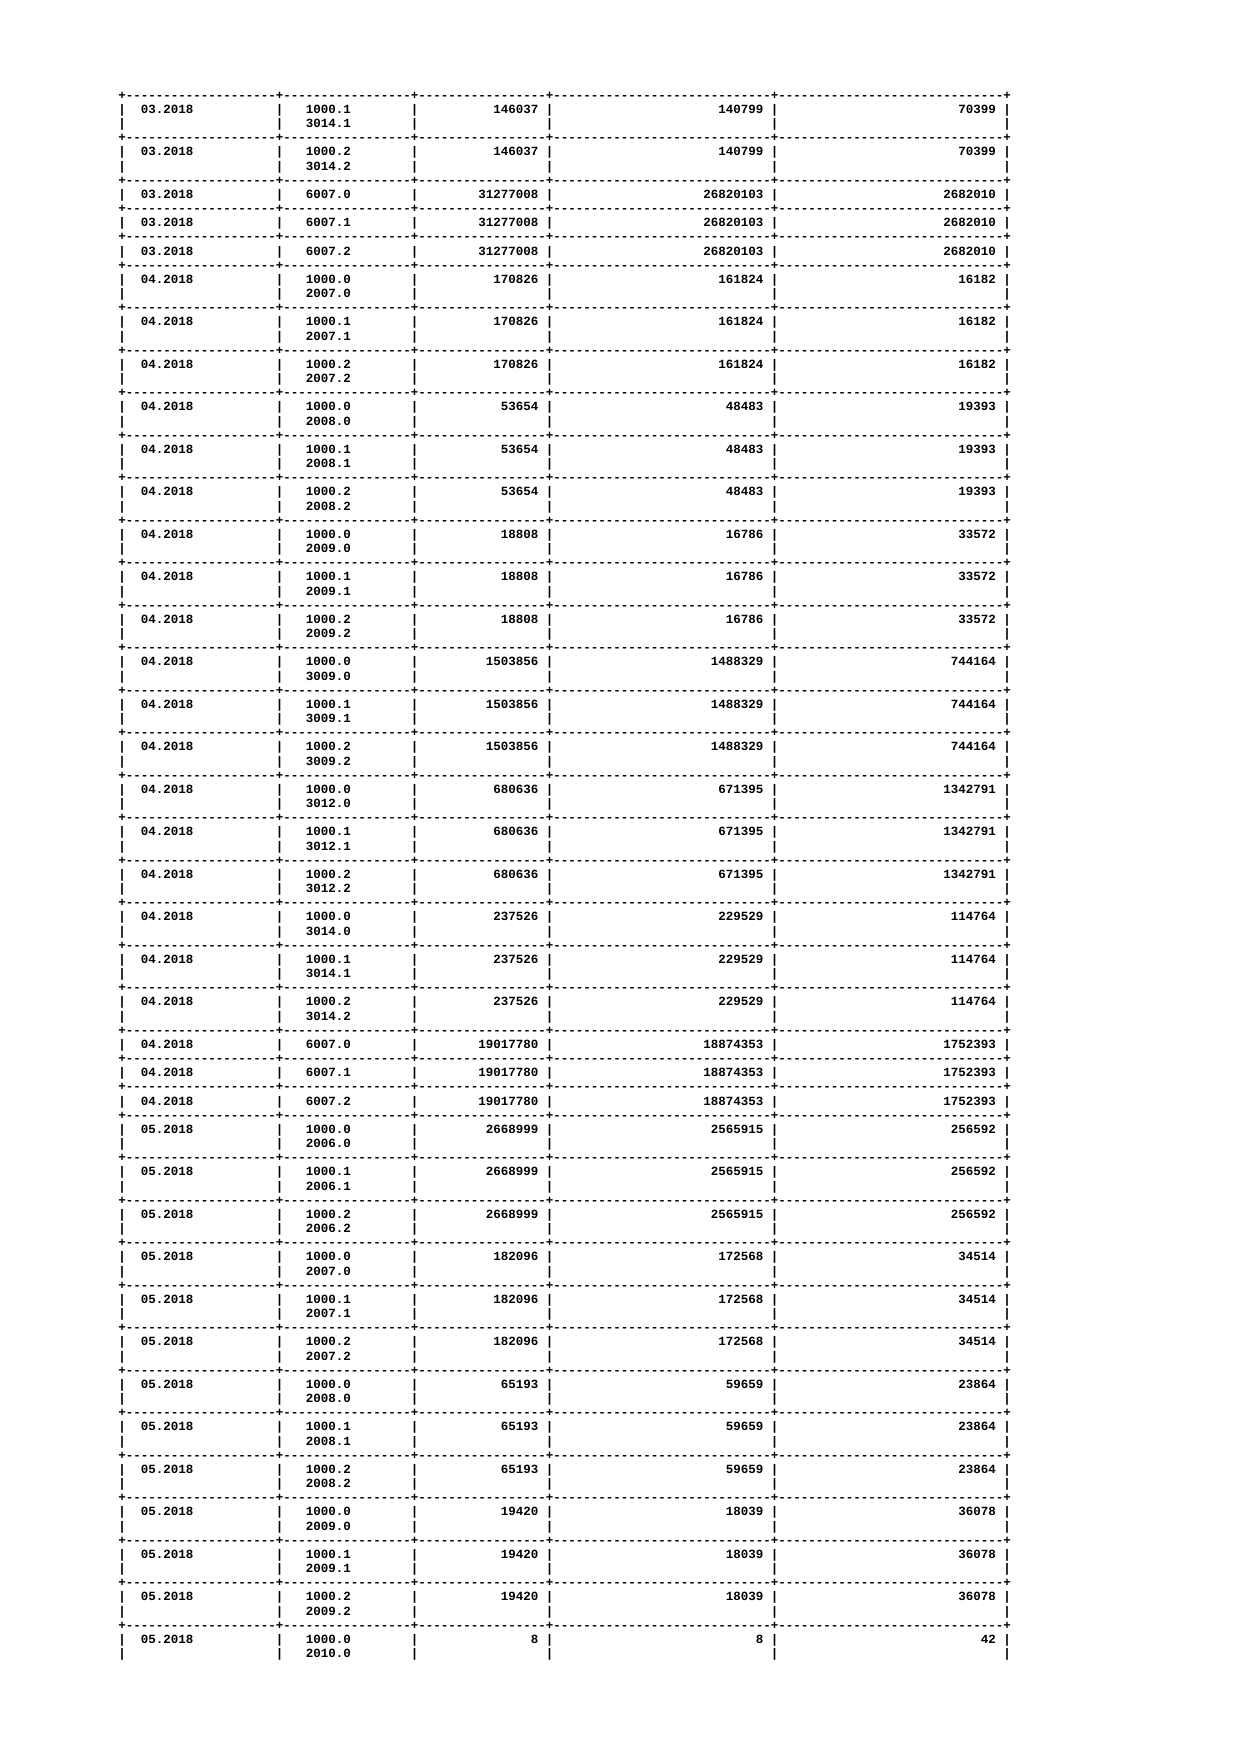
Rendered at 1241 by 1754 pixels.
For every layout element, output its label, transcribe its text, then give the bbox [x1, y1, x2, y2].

text +--------------------+-----------------+-----------------+-----------------------------+------------------------------+ [118, 939, 1122, 953]
text +--------------------+-----------------+-----------------+-----------------------------+------------------------------+ [118, 1151, 1122, 1165]
text | | 2008.1 | | | | [118, 457, 1122, 471]
text | | 2006.0 | | | | [118, 1137, 1122, 1151]
text +--------------------+-----------------+-----------------+-----------------------------+------------------------------+ [118, 1080, 1122, 1094]
text +--------------------+-----------------+-----------------+-----------------------------+------------------------------+ [118, 230, 1122, 244]
text | | 2009.0 | | | | [118, 542, 1122, 556]
text | 04.2018 | 6007.2 | 19017780 | 18874353 | 1752393 | [118, 1094, 1122, 1109]
text | 05.2018 | 1000.1 | 65193 | 59659 | 23864 | [118, 1420, 1122, 1434]
text +--------------------+-----------------+-----------------+-----------------------------+------------------------------+ [118, 259, 1122, 273]
text | | 3009.2 | | | | [118, 754, 1122, 769]
text +--------------------+-----------------+-----------------+-----------------------------+------------------------------+ [118, 1364, 1122, 1378]
text | 05.2018 | 1000.1 | 182096 | 172568 | 34514 | [118, 1293, 1122, 1307]
text | 05.2018 | 1000.2 | 2668999 | 2565915 | 256592 | [118, 1208, 1122, 1222]
text | 04.2018 | 1000.2 | 680636 | 671395 | 1342791 | [118, 868, 1122, 882]
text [118, 89, 1122, 103]
text +--------------------+-----------------+-----------------+-----------------------------+------------------------------+ [118, 471, 1122, 485]
text | | 2008.1 | | | | [118, 1434, 1122, 1449]
text +--------------------+-----------------+-----------------+-----------------------------+------------------------------+ [118, 1052, 1122, 1066]
text +--------------------+-----------------+-----------------+-----------------------------+------------------------------+ [118, 1321, 1122, 1335]
text +--------------------+-----------------+-----------------+-----------------------------+------------------------------+ [118, 769, 1122, 783]
text | 04.2018 | 1000.2 | 237526 | 229529 | 114764 | [118, 995, 1122, 1009]
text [118, 1619, 1122, 1633]
text +--------------------+-----------------+-----------------+-----------------------------+------------------------------+ [118, 386, 1122, 400]
text +--------------------+-----------------+-----------------+-----------------------------+------------------------------+ [118, 896, 1122, 910]
text +--------------------+-----------------+-----------------+-----------------------------+------------------------------+ [118, 854, 1122, 868]
text +--------------------+-----------------+-----------------+-----------------------------+------------------------------+ [118, 556, 1122, 570]
text +--------------------+-----------------+-----------------+-----------------------------+------------------------------+ [118, 1534, 1122, 1548]
text | 05.2018 | 1000.2 | 182096 | 172568 | 34514 | [118, 1335, 1122, 1349]
text | 04.2018 | 1000.1 | 53654 | 48483 | 19393 | [118, 443, 1122, 457]
text | | 2006.1 | | | | [118, 1179, 1122, 1194]
text | 04.2018 | 1000.0 | 53654 | 48483 | 19393 | [118, 400, 1122, 414]
text +--------------------+-----------------+-----------------+-----------------------------+------------------------------+ [118, 202, 1122, 216]
text +--------------------+-----------------+-----------------+-----------------------------+------------------------------+ [118, 981, 1122, 995]
text | | 2007.2 | | | | [118, 1349, 1122, 1364]
text +--------------------+-----------------+-----------------+-----------------------------+------------------------------+ [118, 174, 1122, 188]
text | 04.2018 | 1000.2 | 1503856 | 1488329 | 744164 | [118, 740, 1122, 754]
text | 05.2018 | 1000.0 | 2668999 | 2565915 | 256592 | [118, 1123, 1122, 1137]
text | | 2007.1 | | | | [118, 329, 1122, 344]
text | 04.2018 | 1000.0 | 680636 | 671395 | 1342791 | [118, 783, 1122, 797]
text +--------------------+-----------------+-----------------+-----------------------------+------------------------------+ [118, 1109, 1122, 1123]
text | | 2009.1 | | | | [118, 584, 1122, 599]
text | | 2009.2 | | | | [118, 627, 1122, 641]
text | 05.2018 | 1000.0 | 8 | 8 | 42 | [118, 1633, 1122, 1647]
text | | 3012.0 | | | | [118, 797, 1122, 811]
text +--------------------+-----------------+-----------------+-----------------------------+------------------------------+ [118, 684, 1122, 698]
text +--------------------+-----------------+-----------------+-----------------------------+------------------------------+ [118, 1279, 1122, 1293]
text | 05.2018 | 1000.1 | 2668999 | 2565915 | 256592 | [118, 1165, 1122, 1179]
text +--------------------+-----------------+-----------------+-----------------------------+------------------------------+ [118, 301, 1122, 315]
text | | 3009.0 | | | | [118, 669, 1122, 684]
text | 04.2018 | 1000.0 | 1503856 | 1488329 | 744164 | [118, 655, 1122, 669]
text | 03.2018 | 6007.0 | 31277008 | 26820103 | 2682010 | [118, 188, 1122, 202]
text | | 2006.2 | | | | [118, 1222, 1122, 1236]
text | 04.2018 | 1000.1 | 680636 | 671395 | 1342791 | [118, 825, 1122, 839]
text | | 2009.2 | | | | [118, 1604, 1122, 1619]
text | 04.2018 | 6007.0 | 19017780 | 18874353 | 1752393 | [118, 1038, 1122, 1052]
text | 05.2018 | 1000.2 | 65193 | 59659 | 23864 | [118, 1463, 1122, 1477]
text | | 2008.2 | | | | [118, 499, 1122, 514]
text | 03.2018 | 1000.1 | 146037 | 140799 | 70399 | [118, 103, 1122, 117]
text | | 2008.2 | | | | [118, 1477, 1122, 1491]
text +--------------------+-----------------+-----------------+-----------------------------+------------------------------+ [118, 1406, 1122, 1420]
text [118, 1576, 1122, 1590]
text | | 3014.1 | | | | [118, 117, 1122, 131]
text +--------------------+-----------------+-----------------+-----------------------------+------------------------------+ [118, 599, 1122, 613]
text | 05.2018 | 1000.1 | 19420 | 18039 | 36078 | [118, 1548, 1122, 1562]
text | 04.2018 | 1000.0 | 237526 | 229529 | 114764 | [118, 910, 1122, 924]
text | 04.2018 | 1000.2 | 53654 | 48483 | 19393 | [118, 485, 1122, 499]
text +--------------------+-----------------+-----------------+-----------------------------+------------------------------+ [118, 1194, 1122, 1208]
text | | 3012.1 | | | | [118, 839, 1122, 854]
text | | 2008.0 | | | | [118, 414, 1122, 429]
text | 03.2018 | 1000.2 | 146037 | 140799 | 70399 | [118, 145, 1122, 159]
text | | 2010.0 | | | | [118, 1647, 1122, 1661]
text | | 3012.2 | | | | [118, 882, 1122, 896]
text | 04.2018 | 1000.2 | 170826 | 161824 | 16182 | [118, 358, 1122, 372]
text +--------------------+-----------------+-----------------+-----------------------------+------------------------------+ [118, 1236, 1122, 1250]
text | 04.2018 | 1000.1 | 1503856 | 1488329 | 744164 | [118, 698, 1122, 712]
text | | 2007.0 | | | | [118, 1264, 1122, 1279]
text | | 3014.1 | | | | [118, 967, 1122, 981]
text | | 2009.1 | | | | [118, 1562, 1122, 1576]
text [118, 131, 1122, 145]
text +--------------------+-----------------+-----------------+-----------------------------+------------------------------+ [118, 726, 1122, 740]
text | 05.2018 | 1000.0 | 19420 | 18039 | 36078 | [118, 1505, 1122, 1519]
text | | 2009.0 | | | | [118, 1519, 1122, 1534]
text | 04.2018 | 1000.1 | 237526 | 229529 | 114764 | [118, 953, 1122, 967]
text | 05.2018 | 1000.2 | 19420 | 18039 | 36078 | [118, 1590, 1122, 1604]
text +--------------------+-----------------+-----------------+-----------------------------+------------------------------+ [118, 344, 1122, 358]
text | | 3014.2 | | | | [118, 1009, 1122, 1024]
text | | 3014.0 | | | | [118, 924, 1122, 939]
text | 05.2018 | 1000.0 | 65193 | 59659 | 23864 | [118, 1378, 1122, 1392]
text | 05.2018 | 1000.0 | 182096 | 172568 | 34514 | [118, 1250, 1122, 1264]
text | | 3014.2 | | | | [118, 159, 1122, 174]
text | 04.2018 | 6007.1 | 19017780 | 18874353 | 1752393 | [118, 1066, 1122, 1080]
text | 03.2018 | 6007.1 | 31277008 | 26820103 | 2682010 | [118, 216, 1122, 230]
text +--------------------+-----------------+-----------------+-----------------------------+------------------------------+ [118, 1491, 1122, 1505]
text | 04.2018 | 1000.0 | 170826 | 161824 | 16182 | [118, 273, 1122, 287]
text +--------------------+-----------------+-----------------+-----------------------------+------------------------------+ [118, 811, 1122, 825]
text | | 2008.0 | | | | [118, 1392, 1122, 1406]
text | 04.2018 | 1000.1 | 18808 | 16786 | 33572 | [118, 570, 1122, 584]
text | | 2007.2 | | | | [118, 372, 1122, 386]
text | | 2007.0 | | | | [118, 287, 1122, 301]
text | 04.2018 | 1000.2 | 18808 | 16786 | 33572 | [118, 613, 1122, 627]
text | 04.2018 | 1000.0 | 18808 | 16786 | 33572 | [118, 528, 1122, 542]
text | | 3009.1 | | | | [118, 712, 1122, 726]
text | 03.2018 | 6007.2 | 31277008 | 26820103 | 2682010 | [118, 244, 1122, 259]
text | | 2007.1 | | | | [118, 1307, 1122, 1321]
text +--------------------+-----------------+-----------------+-----------------------------+------------------------------+ [118, 429, 1122, 443]
text +--------------------+-----------------+-----------------+-----------------------------+------------------------------+ [118, 514, 1122, 528]
text | 04.2018 | 1000.1 | 170826 | 161824 | 16182 | [118, 315, 1122, 329]
text +--------------------+-----------------+-----------------+-----------------------------+------------------------------+ [118, 641, 1122, 655]
text +--------------------+-----------------+-----------------+-----------------------------+------------------------------+ [118, 1449, 1122, 1463]
text +--------------------+-----------------+-----------------+-----------------------------+------------------------------+ [118, 1024, 1122, 1038]
